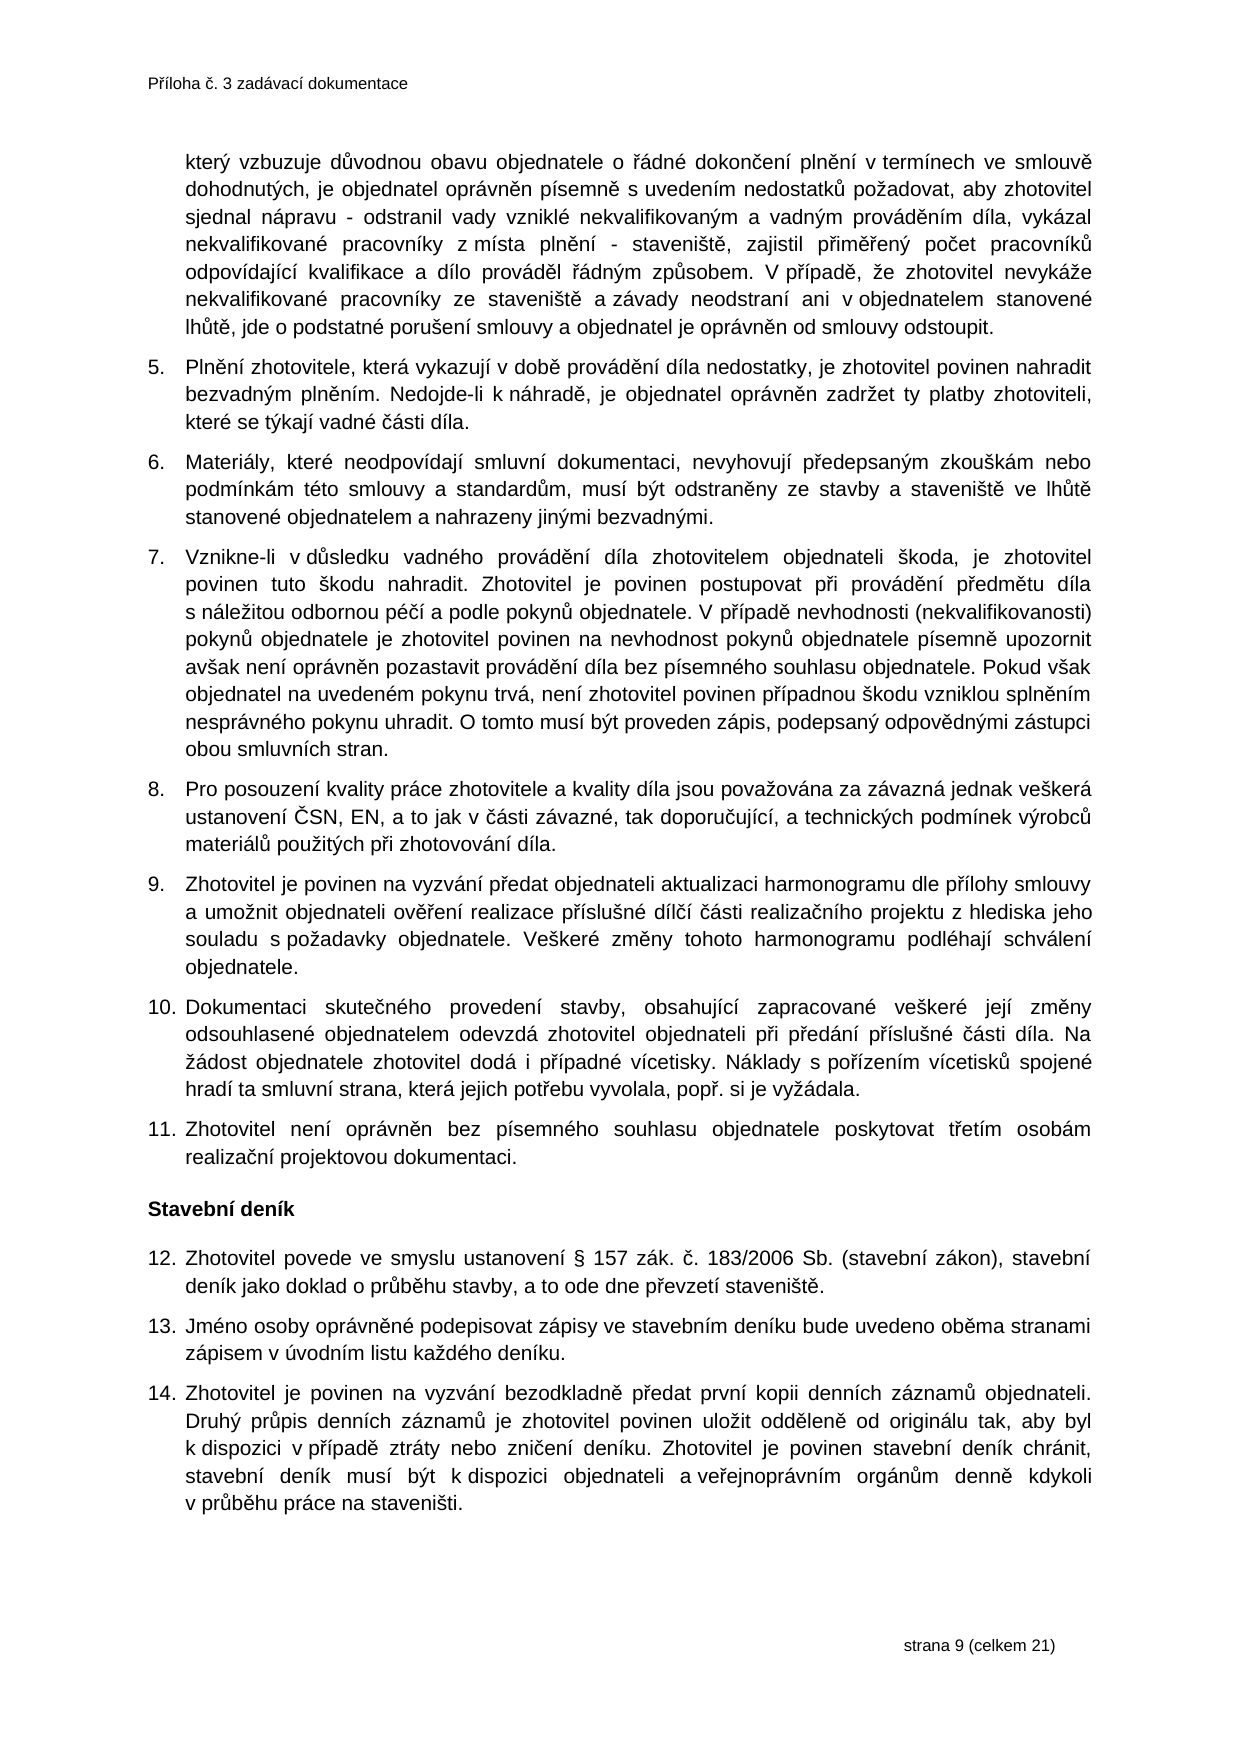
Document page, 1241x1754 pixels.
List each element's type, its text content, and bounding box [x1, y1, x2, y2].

list Zhotovitel je povinen na vyzvání bezodkladně předat první kopii denních záznamů objednateli. Druhý průpis denních záznamů je zhotovitel povinen uložit odděleně od originálu tak, aby byl k dispozici v případě ztráty nebo zničení deníku. Zhotovitel je povinen stavební deník chránit, stavební deník musí být k dispozici objednateli a veřejnoprávním orgánům denně kdykoli v průběhu práce na staveništi. [148, 1381, 1092, 1515]
list Vznikne-li v důsledku vadného provádění díla zhotovitelem objednateli škoda, je zhotovitel povinen tuto škodu nahradit. Zhotovitel je povinen postupovat při provádění předmětu díla s náležitou odbornou péčí a podle pokynů objednatele. V případě nevhodnosti (nekvalifikovanosti) pokynů objednatele je zhotovitel povinen na nevhodnost pokynů objednatele písemně upozornit avšak není oprávněn pozastavit provádění díla bez písemného souhlasu objednatele. Pokud však objednatel na uvedeném pokynu trvá, není zhotovitel povinen případnou škodu vzniklou splněním nesprávného pokynu uhradit. O tomto musí být proveden zápis, podepsaný odpovědnými zástupci obou smluvních stran. [148, 545, 1092, 761]
text Stavební deník [148, 1197, 1092, 1221]
list Pro posouzení kvality práce zhotovitele a kvality díla jsou považována za závazná jednak veškerá ustanovení ČSN, EN, a to jak v části závazné, tak doporučující, a technických podmínek výrobců materiálů použitých při zhotovování díla. [148, 777, 1092, 856]
list Zhotovitel není oprávněn bez písemného souhlasu objednatele poskytovat třetím osobám realizační projektovou dokumentaci. [148, 1117, 1092, 1169]
list Dokumentaci skutečného provedení stavby, obsahující zapracované veškeré její změny odsouhlasené objednatelem odevzdá zhotovitel objednateli při předání příslušné části díla. Na žádost objednatele zhotovitel dodá i případné vícetisky. Náklady s pořízením vícetisků spojené hradí ta smluvní strana, která jejich potřebu vyvolala, popř. si je vyžádala. [148, 995, 1092, 1101]
list Zhotovitel je povinen na vyzvání předat objednateli aktualizaci harmonogramu dle přílohy smlouvy a umožnit objednateli ověření realizace příslušné dílčí části realizačního projektu z hlediska jeho souladu s požadavky objednatele. Veškeré změny tohoto harmonogramu podléhají schválení objednatele. [148, 872, 1092, 979]
list Plnění zhotovitele, která vykazují v době provádění díla nedostatky, je zhotovitel povinen nahradit bezvadným plněním. Nedojde-li k náhradě, je objednatel oprávněn zadržet ty platby zhotoviteli, které se týkají vadné části díla. [148, 355, 1092, 434]
list Zhotovitel povede ve smyslu ustanovení § 157 zák. č. 183/2006 Sb. (stavební zákon), stavební deník jako doklad o průběhu stavby, a to ode dne převzetí staveniště. [148, 1246, 1092, 1298]
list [148, 150, 1092, 339]
list Jméno osoby oprávněné podepisovat zápisy ve stavebním deníku bude uvedeno oběma stranami zápisem v úvodním listu každého deníku. [148, 1314, 1092, 1365]
list Materiály, které neodpovídají smluvní dokumentaci, nevyhovují předepsaným zkouškám nebo podmínkám této smlouvy a standardům, musí být odstraněny ze stavby a staveniště ve lhůtě stanovené objednatelem a nahrazeny jinými bezvadnými. [148, 450, 1092, 529]
